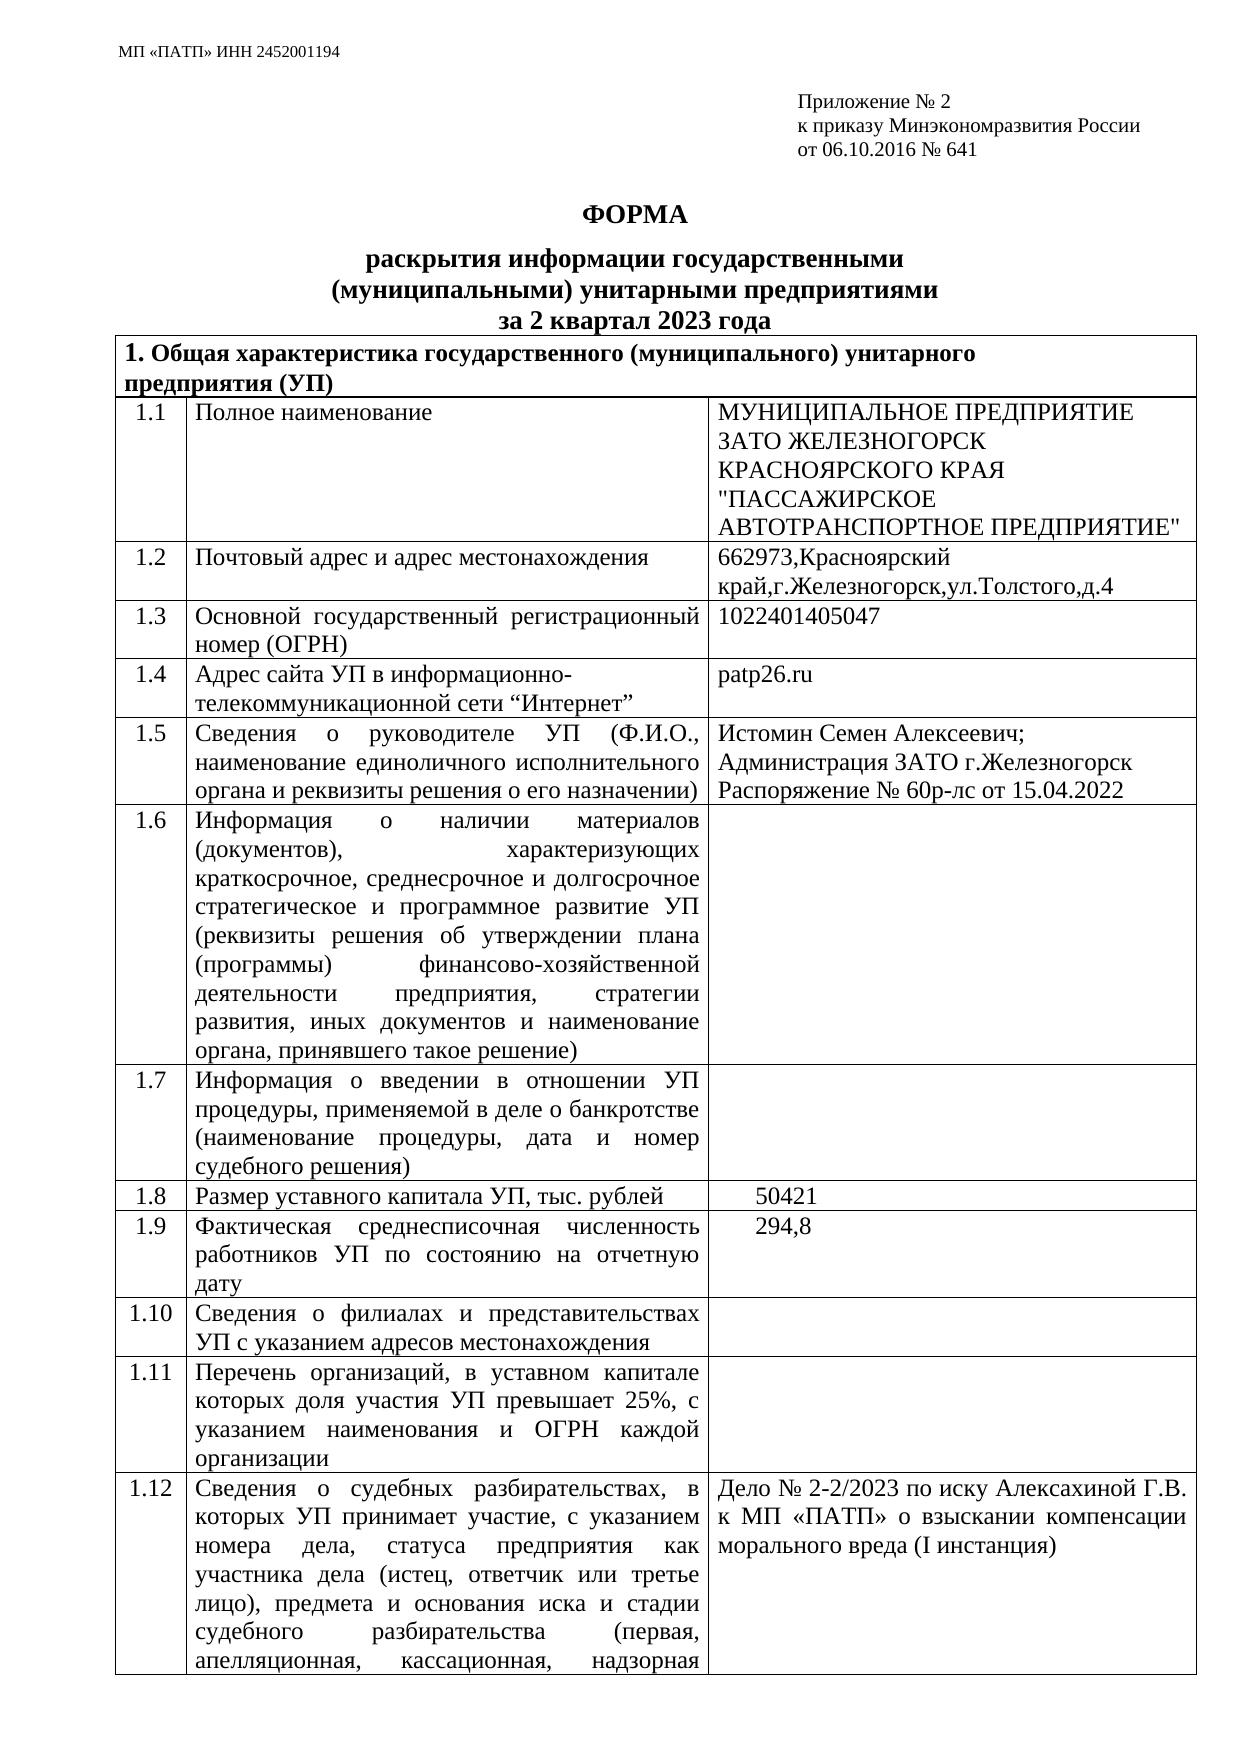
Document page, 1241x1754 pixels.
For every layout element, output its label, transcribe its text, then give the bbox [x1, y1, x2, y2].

table_cell Информация о введении в отношении УП процедуры, применяемой в деле о банкротстве (наименование процедуры, дата и номер судебного решения) [187, 1065, 708, 1180]
table_cell Перечень организаций, в уставном капитале которых доля участия УП превышает 25%, с указанием наименования и ОГРН каждой организации [187, 1357, 708, 1472]
table_cell 1.12 [116, 1473, 186, 1674]
table_cell 1.4 [116, 659, 186, 717]
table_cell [709, 1473, 1196, 1674]
table_cell 1.8 [116, 1181, 186, 1210]
table_cell 662973,Красноярский край,г.Железногорск,ул.Толстого,д.4 [709, 542, 1196, 600]
table_cell Адрес сайта УП в информационно-телекоммуникационной сети “Интернет” [187, 659, 708, 717]
text раскрытия информации государственными (муниципальными) унитарными предприятиями [118, 242, 1152, 304]
table_cell 1.1 [116, 398, 186, 541]
table_header 1. Общая характеристика государственного (муниципального) унитарного предприятия (УП) [116, 336, 1196, 396]
table_cell Основной государственный регистрационный номер (ОГРН) [187, 601, 708, 658]
table_cell 1.3 [116, 601, 186, 658]
table_cell Информация о наличии материалов (документов), характеризующих краткосрочное, среднесрочное и долгосрочное стратегическое и программное развитие УП (реквизиты решения об утверждении плана (программы) финансово-хозяйственной деятельности предприятия, стратегии развития, иных документов и наименование органа, принявшего такое решение) [187, 805, 708, 1064]
table_cell 1.11 [116, 1357, 186, 1472]
table_cell Истомин Семен Алексеевич; Администрация ЗАТО г.Железногорск Распоряжение № 60р-лс от 15.04.2022 [709, 718, 1196, 804]
table_cell [709, 1298, 1196, 1356]
table_cell 294,8 [709, 1211, 1196, 1297]
table_cell [709, 805, 1196, 1064]
table_cell МУНИЦИПАЛЬНОЕ ПРЕДПРИЯТИЕ ЗАТО ЖЕЛЕЗНОГОРСК КРАСНОЯРСКОГО КРАЯ "ПАССАЖИРСКОЕ АВТОТРАНСПОРТНОЕ ПРЕДПРИЯТИЕ" [709, 398, 1196, 541]
table_cell Почтовый адрес и адрес местонахождения [187, 542, 708, 600]
table_cell Размер уставного капитала УП, тыс. рублей [187, 1181, 708, 1210]
table_cell 1.6 [116, 805, 186, 1064]
table_cell 1022401405047 [709, 601, 1196, 658]
table_cell [709, 1065, 1196, 1180]
text ФОРМА [118, 198, 1152, 229]
table_cell 1.9 [116, 1211, 186, 1297]
table_cell 1.10 [116, 1298, 186, 1356]
text за 2 квартал 2023 года [118, 304, 1152, 335]
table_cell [187, 1473, 708, 1674]
table_cell 1.7 [116, 1065, 186, 1180]
table_cell 50421 [709, 1181, 1196, 1210]
table_cell patp26.ru [709, 659, 1196, 717]
table_cell Сведения о руководителе УП (Ф.И.О., наименование единоличного исполнительного органа и реквизиты решения о его назначении) [187, 718, 708, 804]
table_cell [709, 1357, 1196, 1472]
table_cell Сведения о филиалах и представительствах УП с указанием адресов местонахождения [187, 1298, 708, 1356]
table_cell Фактическая среднесписочная численность работников УП по состоянию на отчетную дату [187, 1211, 708, 1297]
table_cell 1.2 [116, 542, 186, 600]
table_cell Полное наименование [187, 398, 708, 541]
table_cell 1.5 [116, 718, 186, 804]
text Приложение № 2 к приказу Минэкономразвития России от 06.10.2016 № 641 [797, 89, 1152, 161]
